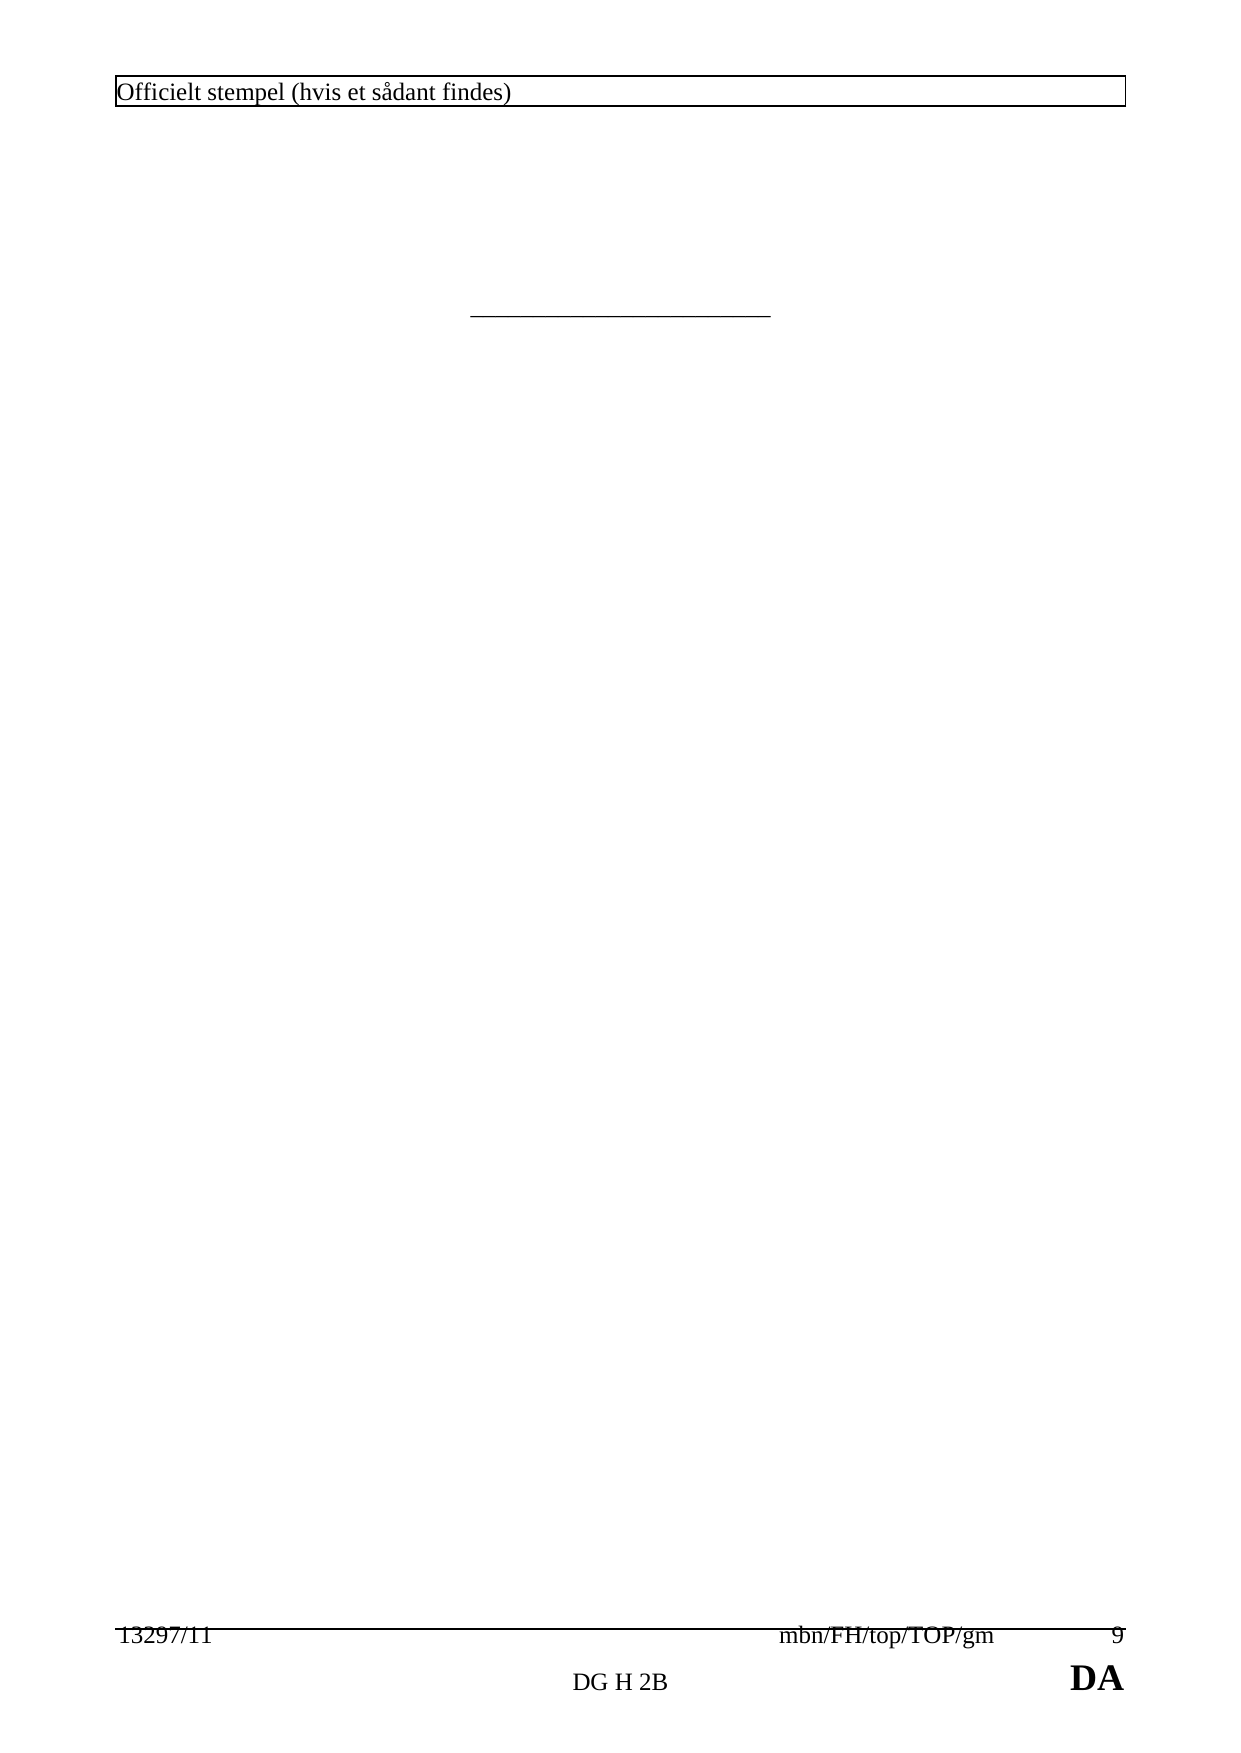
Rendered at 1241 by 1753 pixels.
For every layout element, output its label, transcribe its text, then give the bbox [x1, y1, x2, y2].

text ________________________ [118, 291, 1123, 320]
text Officielt stempel (hvis et sådant findes) [117, 77, 1125, 105]
